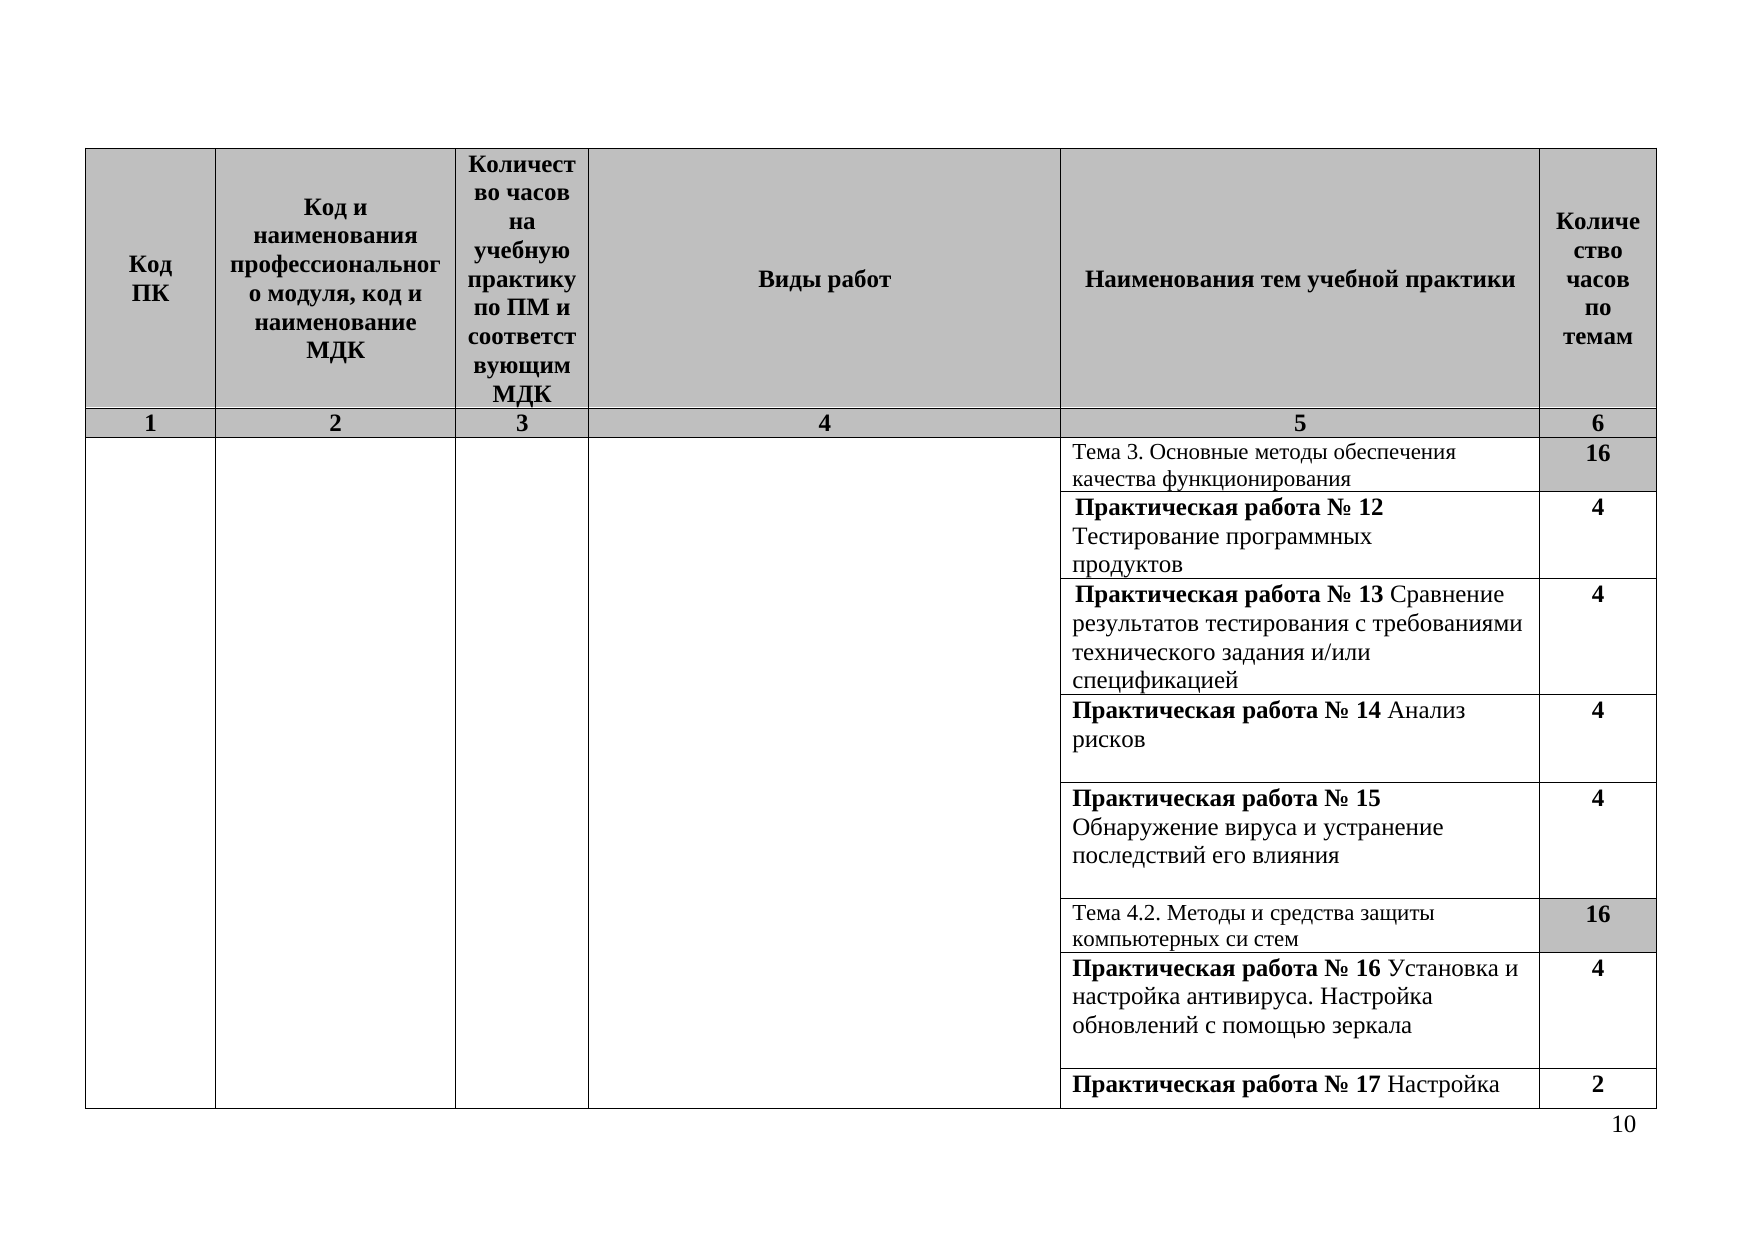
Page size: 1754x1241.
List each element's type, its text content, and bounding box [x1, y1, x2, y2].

table_header Код и наименования профессионального модуля, код и наименование МДК [216, 149, 455, 407]
table_header Наименования тем учебной практики [1061, 149, 1539, 407]
table_cell 2 [1540, 1069, 1656, 1108]
table_cell Практическая работа № 13 Сравнение результатов тестирования с требованиями технического задания и/или спецификацией [1061, 579, 1539, 694]
table_cell 1 [86, 409, 215, 437]
table_cell Практическая работа № 14 Анализ рисков [1061, 695, 1539, 782]
table_cell 4 [589, 409, 1060, 437]
table_cell Практическая работа № 15 Обнаружение вируса и устранение последствий его влияния [1061, 783, 1539, 898]
table_header Количество часов по темам [1540, 149, 1656, 407]
table_cell 16 [1540, 438, 1656, 491]
table_header Код ПК [86, 149, 215, 407]
table_cell Тема 4.2. Методы и средства защиты компьютерных си стем [1061, 899, 1539, 952]
table_header Виды работ [589, 149, 1060, 407]
table_cell 4 [1540, 579, 1656, 694]
table_cell 4 [1540, 783, 1656, 898]
table_cell Тема 3. Основные методы обеспечения качества функционирования [1061, 438, 1539, 491]
table_cell 4 [1540, 492, 1656, 578]
table_cell Практическая работа № 16 Установка и настройка антивируса. Настройка обновлений с помощью зеркала [1061, 953, 1539, 1068]
table_header Количество часов на учебную практику по ПМ и соответствующим МДК [456, 149, 588, 407]
table_cell Практическая работа № 12 Тестирование программных продуктов [1061, 492, 1539, 578]
table_cell 6 [1540, 409, 1656, 437]
table_cell 3 [456, 409, 588, 437]
table_cell 5 [1061, 409, 1539, 437]
table_cell 16 [1540, 899, 1656, 952]
table_cell 4 [1540, 695, 1656, 782]
table_cell 4 [1540, 953, 1656, 1068]
table_cell Практическая работа № 17 Настройка политики безопасности Цель работы: ознакомиться с методами ограничения доступа к информации [1061, 1069, 1539, 1108]
table_cell 2 [216, 409, 455, 437]
